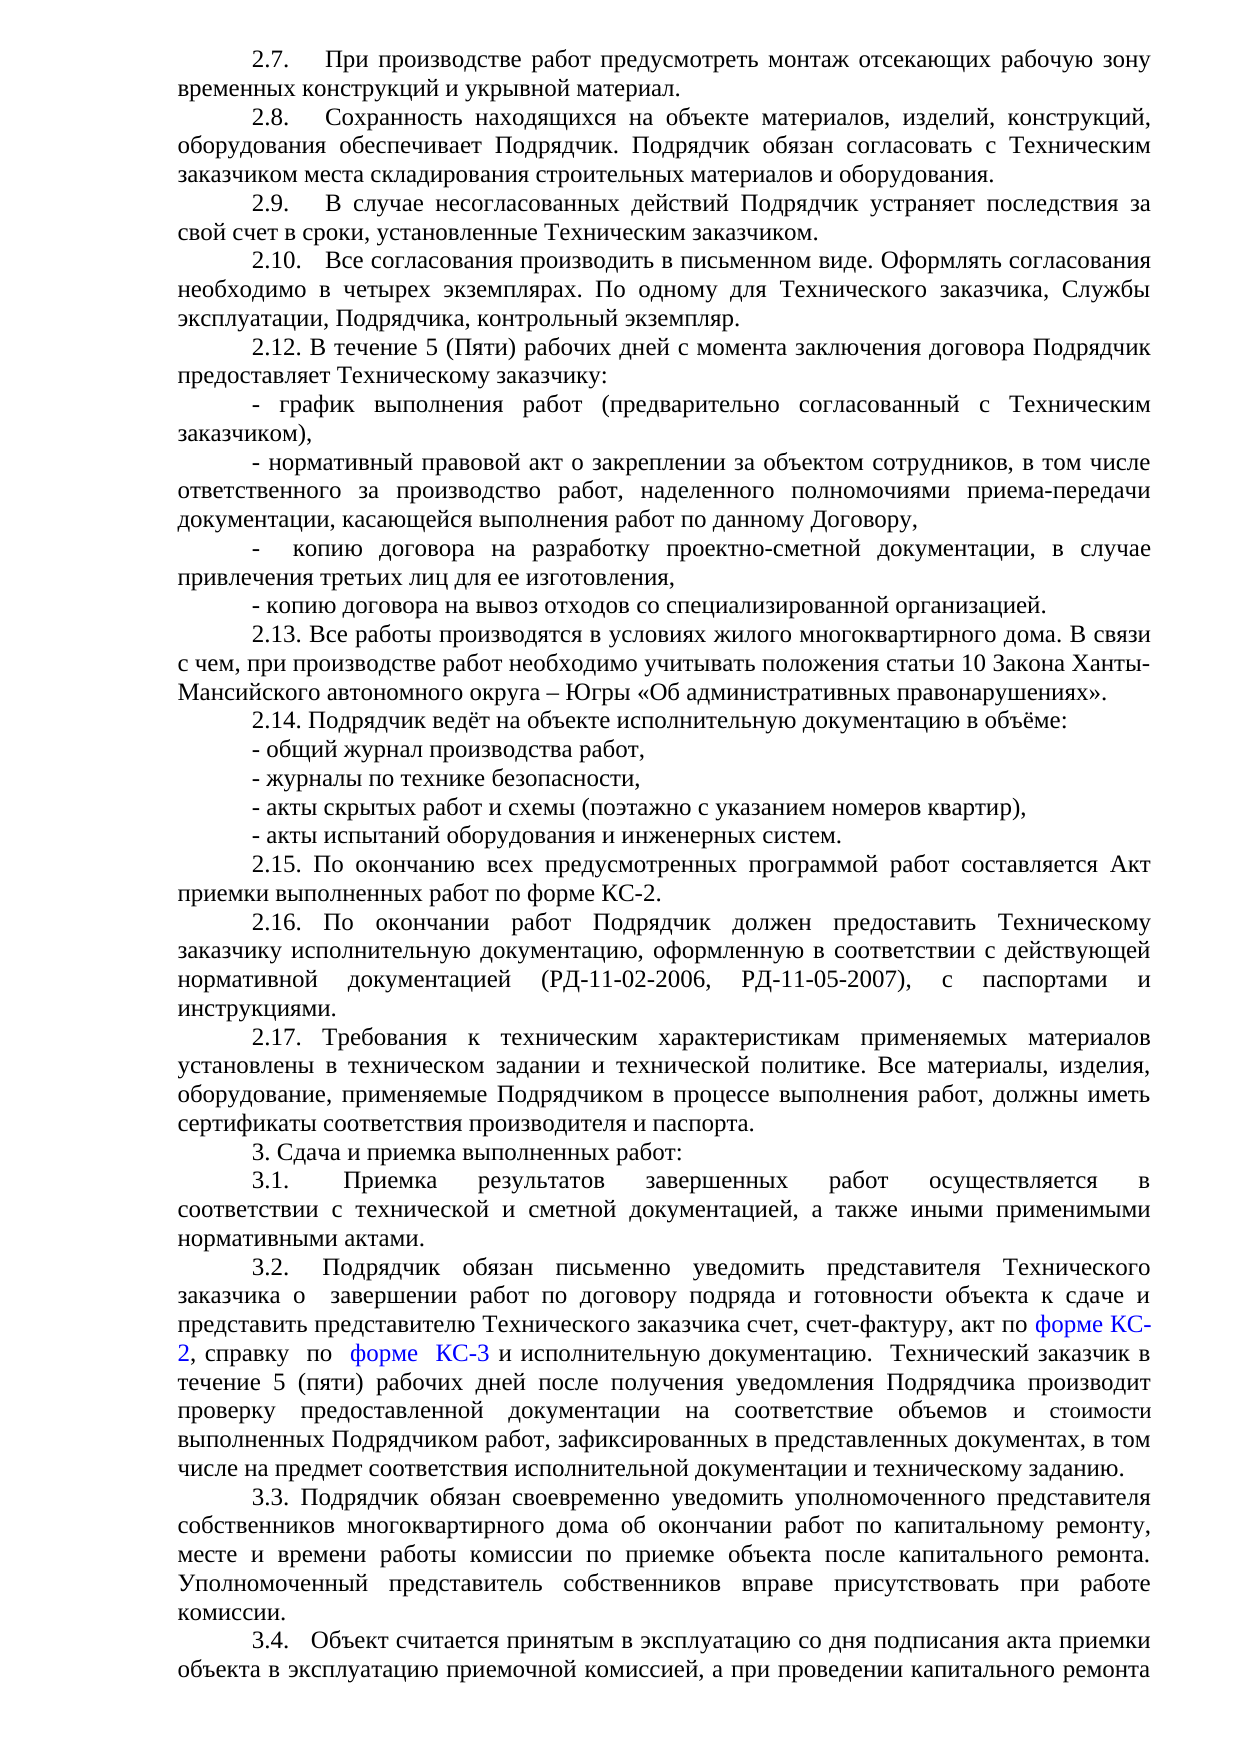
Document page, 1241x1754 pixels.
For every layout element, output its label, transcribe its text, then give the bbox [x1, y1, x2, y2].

text 3. Сдача и приемка выполненных работ: [177, 1137, 1152, 1166]
text - общий журнал производства работ, [177, 734, 1152, 763]
list Сохранность находящихся на объекте материалов, изделий, конструкций, оборудования обеспечивает Подрядчик. Подрядчик обязан согласовать с Техническим заказчиком места складирования строительных материалов и оборудования. [177, 102, 1152, 188]
text 3.2. Подрядчик обязан письменно уведомить представителя Технического заказчика о завершении работ по договору подряда и готовности объекта к сдаче и представить представителю Технического заказчика счет, счет-фактуру, акт по форме КС-2, справку по форме КС-3 и исполнительную документацию. Технический заказчик в течение 5 (пяти) рабочих дней после получения уведомления Подрядчика производит проверку предоставленной документации на соответствие объемов и стоимости выполненных Подрядчиком работ, зафиксированных в представленных документах, в том числе на предмет соответствия исполнительной документации и техническому заданию. [177, 1252, 1152, 1482]
text 2.12. В течение 5 (Пяти) рабочих дней с момента заключения договора Подрядчик предоставляет Техническому заказчику: [177, 332, 1152, 389]
text 2.16. По окончании работ Подрядчик должен предоставить Техническому заказчику исполнительную документацию, оформленную в соответствии с действующей нормативной документацией (РД-11-02-2006, РД-11-05-2007), с паспортами и инструкциями. [177, 907, 1152, 1022]
text - журналы по технике безопасности, [177, 763, 1152, 792]
list Все согласования производить в письменном виде. Оформлять согласования необходимо в четырех экземплярах. По одному для Технического заказчика, Службы эксплуатации, Подрядчика, контрольный экземпляр. [177, 246, 1152, 332]
text 3.1. Приемка результатов завершенных работ осуществляется в соответствии с технической и сметной документацией, а также иными применимыми нормативными актами. [177, 1166, 1152, 1252]
text 2.13. Все работы производятся в условиях жилого многоквартирного дома. В связи с чем, при производстве работ необходимо учитывать положения статьи 10 Закона Ханты-Мансийского автономного округа – Югры «Об административных правонарушениях». [177, 619, 1152, 706]
list В случае несогласованных действий Подрядчик устраняет последствия за свой счет в сроки, установленные Техническим заказчиком. [177, 188, 1152, 246]
text 2.14. Подрядчик ведёт на объекте исполнительную документацию в объёме: [177, 706, 1152, 734]
text - акты испытаний оборудования и инженерных систем. [177, 821, 1152, 849]
text - акты скрытых работ и схемы (поэтажно с указанием номеров квартир), [177, 792, 1152, 821]
list При производстве работ предусмотреть монтаж отсекающих рабочую зону временных конструкций и укрывной материал. [177, 44, 1152, 102]
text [177, 1626, 1152, 1683]
text - график выполнения работ (предварительно согласованный с Техническим заказчиком), [177, 389, 1152, 447]
text 2.17. Требования к техническим характеристикам применяемых материалов установлены в техническом задании и технической политике. Все материалы, изделия, оборудование, применяемые Подрядчиком в процессе выполнения работ, должны иметь сертификаты соответствия производителя и паспорта. [177, 1022, 1152, 1137]
text 3.3. Подрядчик обязан своевременно уведомить уполномоченного представителя собственников многоквартирного дома об окончании работ по капитальному ремонту, месте и времени работы комиссии по приемке объекта после капитального ремонта. Уполномоченный представитель собственников вправе присутствовать при работе комиссии. [177, 1482, 1152, 1626]
text - копию договора на вывоз отходов со специализированной организацией. [177, 591, 1152, 619]
text - нормативный правовой акт о закреплении за объектом сотрудников, в том числе ответственного за производство работ, наделенного полномочиями приема-передачи документации, касающейся выполнения работ по данному Договору, [177, 447, 1152, 533]
text - копию договора на разработку проектно-сметной документации, в случае привлечения третьих лиц для ее изготовления, [177, 533, 1152, 591]
text 2.15. По окончанию всех предусмотренных программой работ составляется Акт приемки выполненных работ по форме КС-2. [177, 849, 1152, 907]
